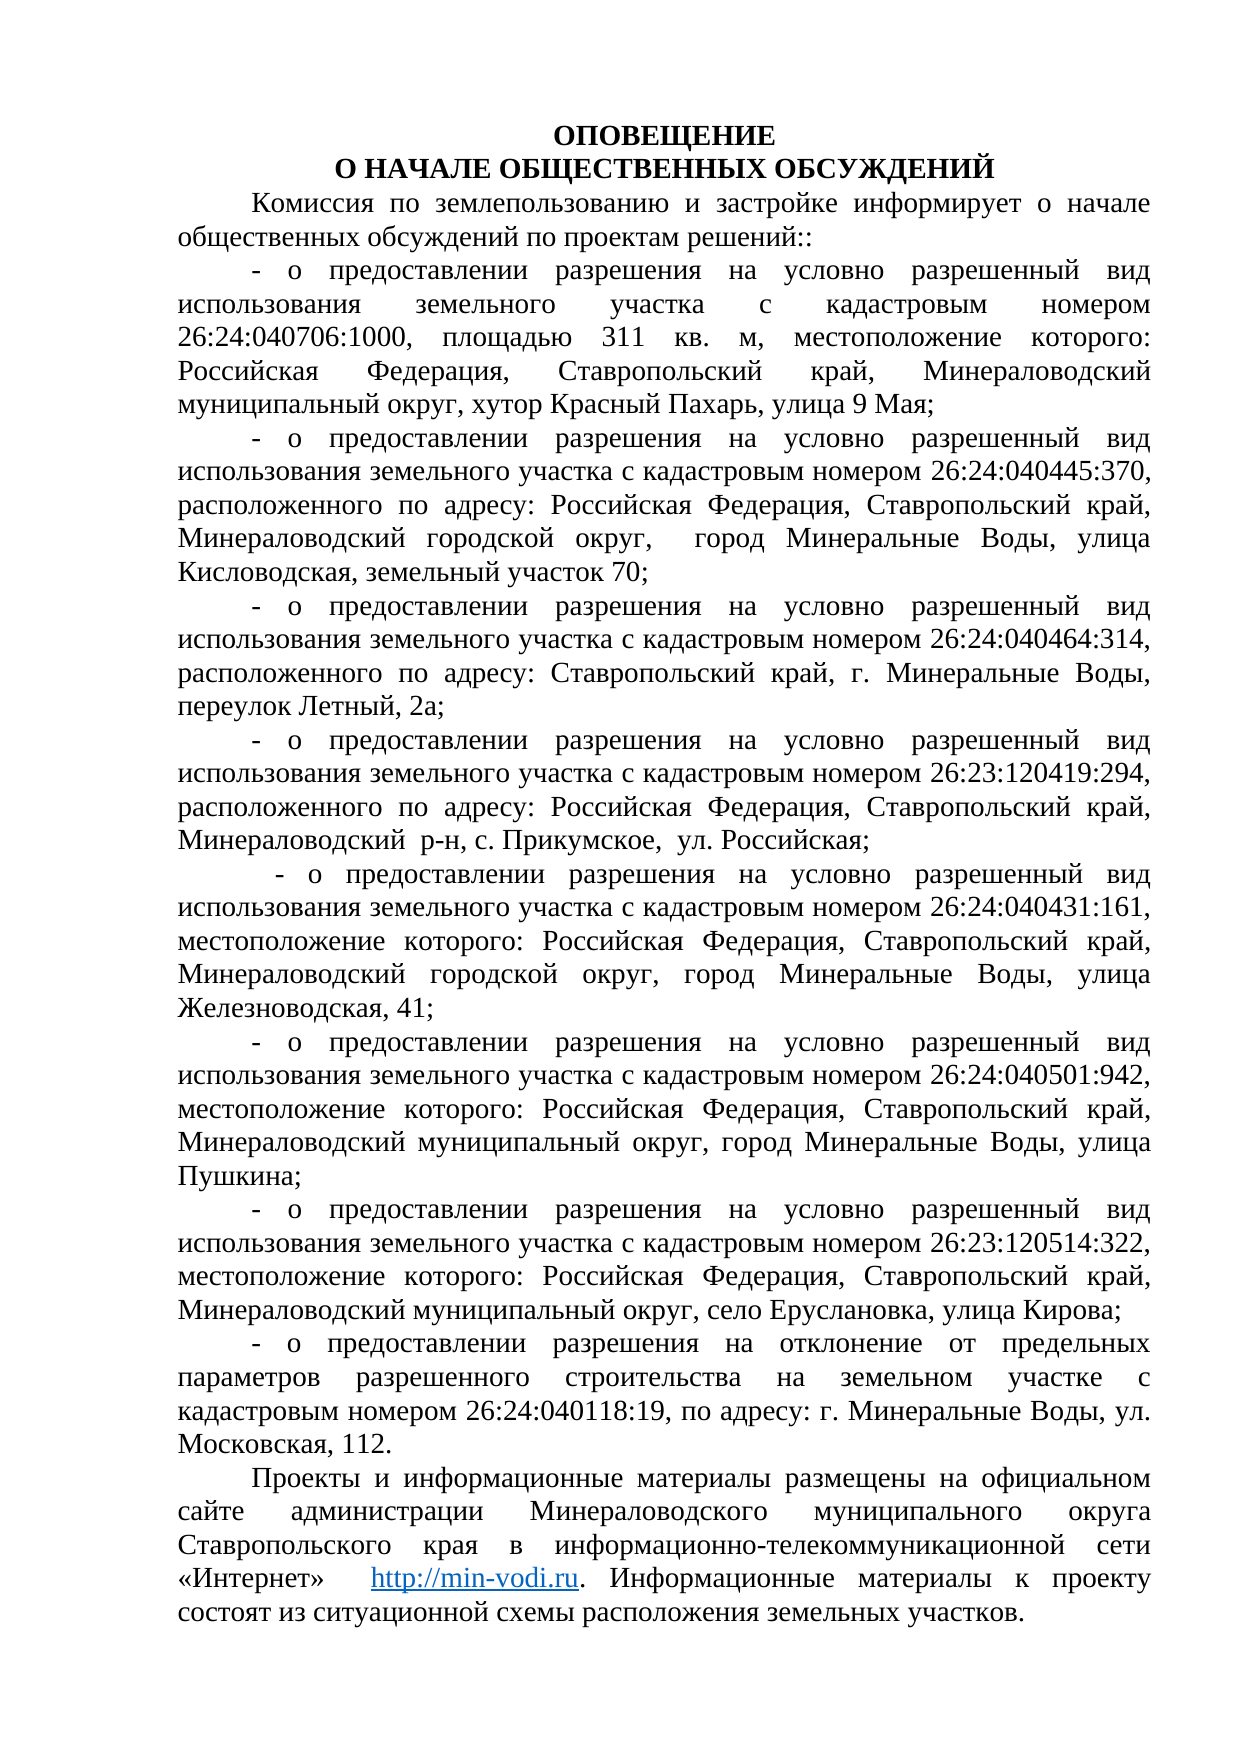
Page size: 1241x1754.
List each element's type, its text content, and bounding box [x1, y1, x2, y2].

text О НАЧАЛЕ ОБЩЕСТВЕННЫХ ОБСУЖДЕНИЙ [177, 152, 1152, 185]
text - о предоставлении разрешения на условно разрешенный вид использования земельного участка с кадастровым номером 26:24:040464:314, расположенного по адресу: Ставропольский край, г. Минеральные Воды, переулок Летный, 2а; [177, 588, 1152, 722]
text - о предоставлении разрешения на условно разрешенный вид использования земельного участка с кадастровым номером 26:24:040445:370, расположенного по адресу: Российская Федерация, Ставропольский край, Минераловодский городской округ, город Минеральные Воды, улица Кисловодская, земельный участок 70; [177, 420, 1152, 588]
text - о предоставлении разрешения на условно разрешенный вид использования земельного участка с кадастровым номером 26:23:120514:322, местоположение которого: Российская Федерация, Ставропольский край, Минераловодский муниципальный округ, село Еруслановка, улица Кирова; [177, 1191, 1152, 1326]
text ОПОВЕЩЕНИЕ [177, 118, 1152, 152]
text Проекты и информационные материалы размещены на официальном сайте администрации Минераловодского муниципального округа Ставропольского края в информационно-телекоммуникационной сети «Интернет» http://min-vodi.ru. Информационные материалы к проекту состоят из ситуационной схемы расположения земельных участков. [177, 1460, 1152, 1627]
text - о предоставлении разрешения на условно разрешенный вид использования земельного участка с кадастровым номером 26:24:040501:942, местоположение которого: Российская Федерация, Ставропольский край, Минераловодский муниципальный округ, город Минеральные Воды, улица Пушкина; [177, 1024, 1152, 1191]
text - о предоставлении разрешения на условно разрешенный вид использования земельного участка с кадастровым номером 26:24:040706:1000, площадью 311 кв. м, местоположение которого: Российская Федерация, Ставропольский край, Минераловодский муниципальный округ, хутор Красный Пахарь, улица 9 Мая; [177, 252, 1152, 420]
text - о предоставлении разрешения на отклонение от предельных параметров разрешенного строительства на земельном участке с кадастровым номером 26:24:040118:19, по адресу: г. Минеральные Воды, ул. Московская, 112. [177, 1326, 1152, 1460]
text Комиссия по землепользованию и застройке информирует о начале общественных обсуждений по проектам решений:: [177, 185, 1152, 252]
text - о предоставлении разрешения на условно разрешенный вид использования земельного участка с кадастровым номером 26:24:040431:161, местоположение которого: Российская Федерация, Ставропольский край, Минераловодский городской округ, город Минеральные Воды, улица Железноводская, 41; [177, 856, 1152, 1024]
text - о предоставлении разрешения на условно разрешенный вид использования земельного участка с кадастровым номером 26:23:120419:294, расположенного по адресу: Российская Федерация, Ставропольский край, Минераловодский р-н, с. Прикумское, ул. Российская; [177, 722, 1152, 856]
